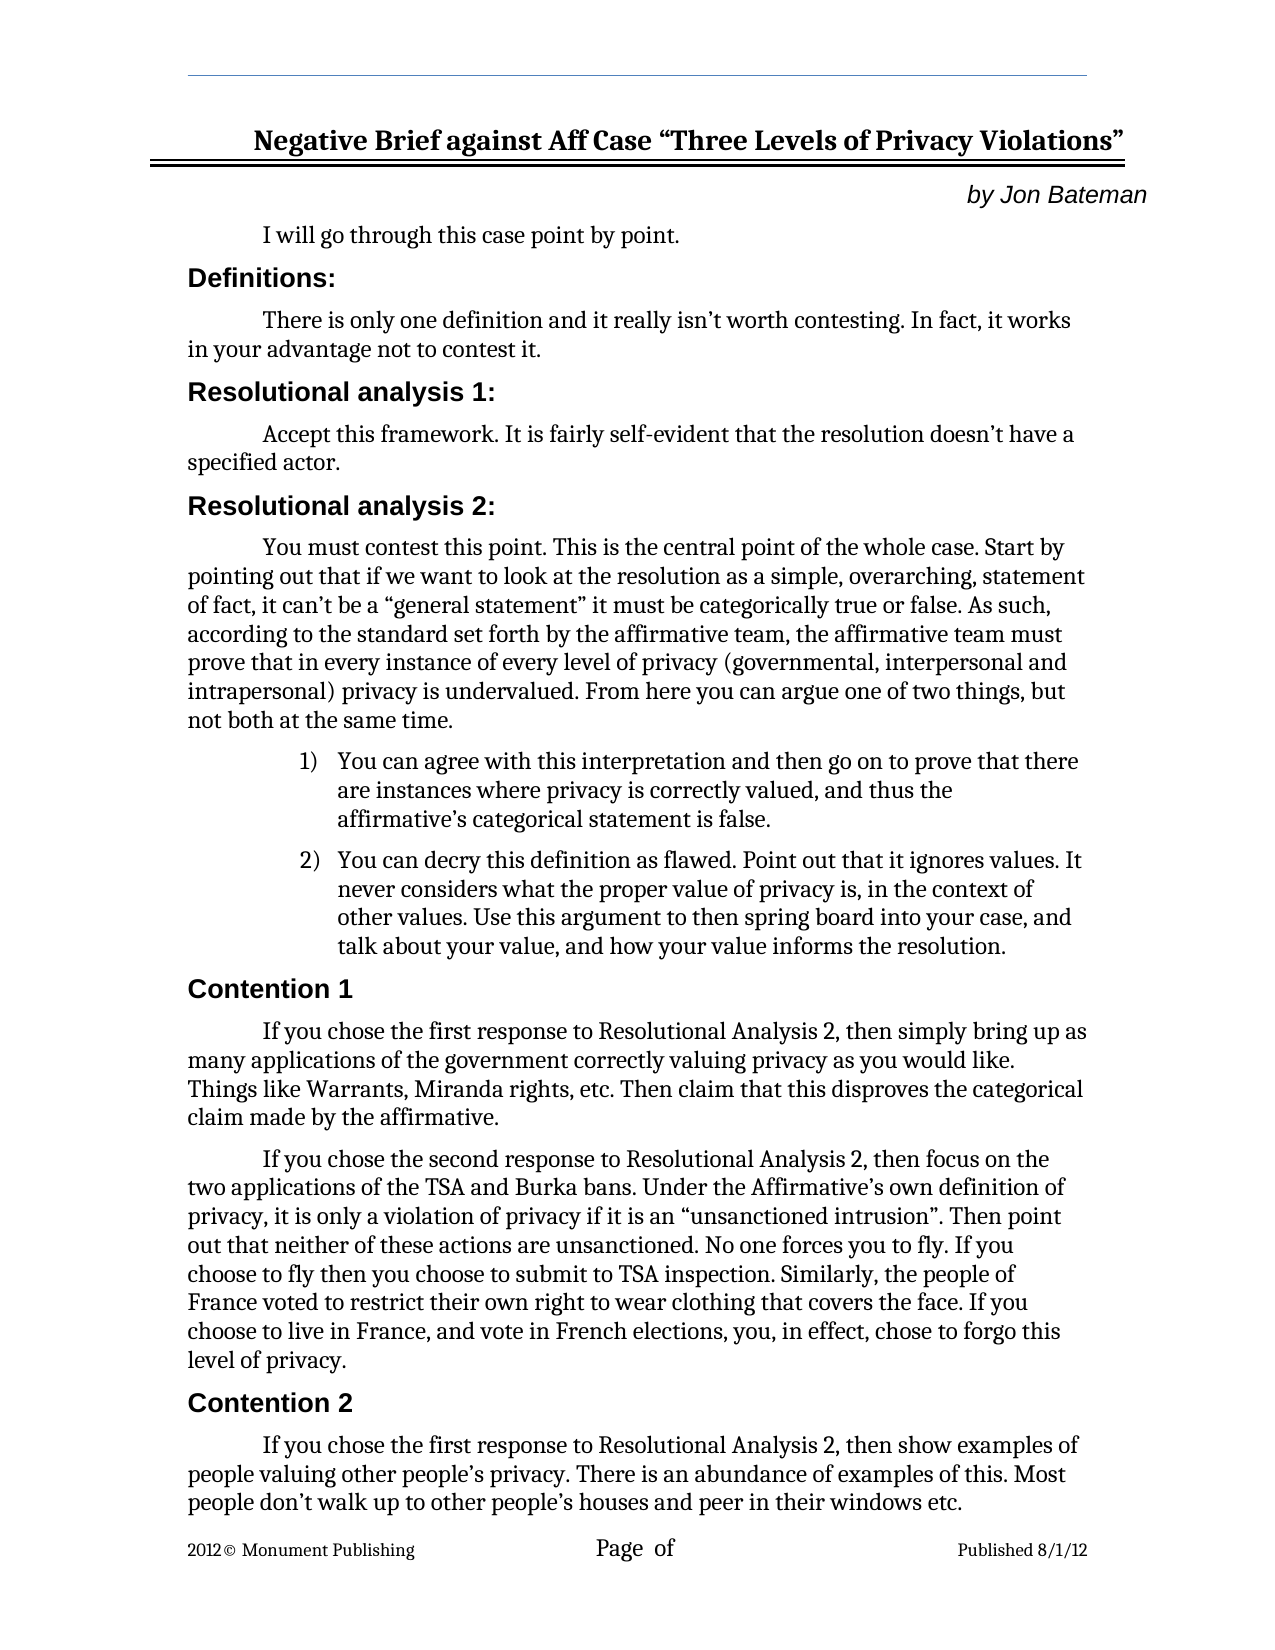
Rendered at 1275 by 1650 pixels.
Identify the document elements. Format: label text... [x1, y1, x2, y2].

text If you chose the second response to Resolutional Analysis 2, then focus on the two applications of the TSA and Burka bans. Under the Affirmative’s own definition of privacy, it is only a violation of privacy if it is an “unsanctioned intrusion”. Then point out that neither of these actions are unsanctioned. No one forces you to fly. If you choose to fly then you choose to submit to TSA inspection. Similarly, the people of France voted to restrict their own right to wear clothing that covers the face. If you choose to live in France, and vote in French elections, you, in effect, chose to forgo this level of privacy. [187, 1144, 1087, 1374]
text If you chose the first response to Resolutional Analysis 2, then simply bring up as many applications of the government correctly valuing privacy as you would like. Things like Warrants, Miranda rights, etc. Then claim that this disproves the categorical claim made by the affirmative. [187, 1017, 1087, 1132]
text If you chose the first response to Resolutional Analysis 2, then show examples of people valuing other people’s privacy. There is an abundance of examples of this. Most people don’t walk up to other people’s houses and peer in their windows etc. [187, 1431, 1087, 1517]
text Negative Brief against Aff Case “Three Levels of Privacy Violations” [150, 124, 1125, 159]
text I will go through this case point by point. [187, 221, 1087, 249]
list You can agree with this interpretation and then go on to prove that there are instances where privacy is correctly valued, and thus the affirmative’s categorical statement is false. [300, 747, 1087, 833]
text Resolutional analysis 2: [187, 489, 1087, 521]
text Accept this framework. It is fairly self-evident that the resolution doesn’t have a specified actor. [187, 419, 1087, 477]
list You can decry this definition as flawed. Point out that it ignores values. It never considers what the proper value of privacy is, in the context of other values. Use this argument to then spring board into your case, and talk about your value, and how your value informs the resolution. [300, 846, 1087, 961]
text There is only one definition and it really isn’t worth contesting. In fact, it works in your advantage not to contest it. [187, 306, 1087, 363]
text Definitions: [187, 262, 1087, 293]
text Contention 2 [187, 1387, 1087, 1418]
text You must contest this point. This is the central point of the whole case. Start by pointing out that if we want to look at the resolution as a simple, overarching, statement of fact, it can’t be a “general statement” it must be categorically true or false. As such, according to the standard set forth by the affirmative team, the affirmative team must prove that in every instance of every level of privacy (governmental, interpersonal and intrapersonal) privacy is undervalued. From here you can argue one of two things, but not both at the same time. [187, 533, 1087, 734]
subtitle by Jon Bateman [187, 179, 1147, 208]
text Resolutional analysis 1: [187, 376, 1087, 407]
text Contention 1 [187, 973, 1087, 1004]
